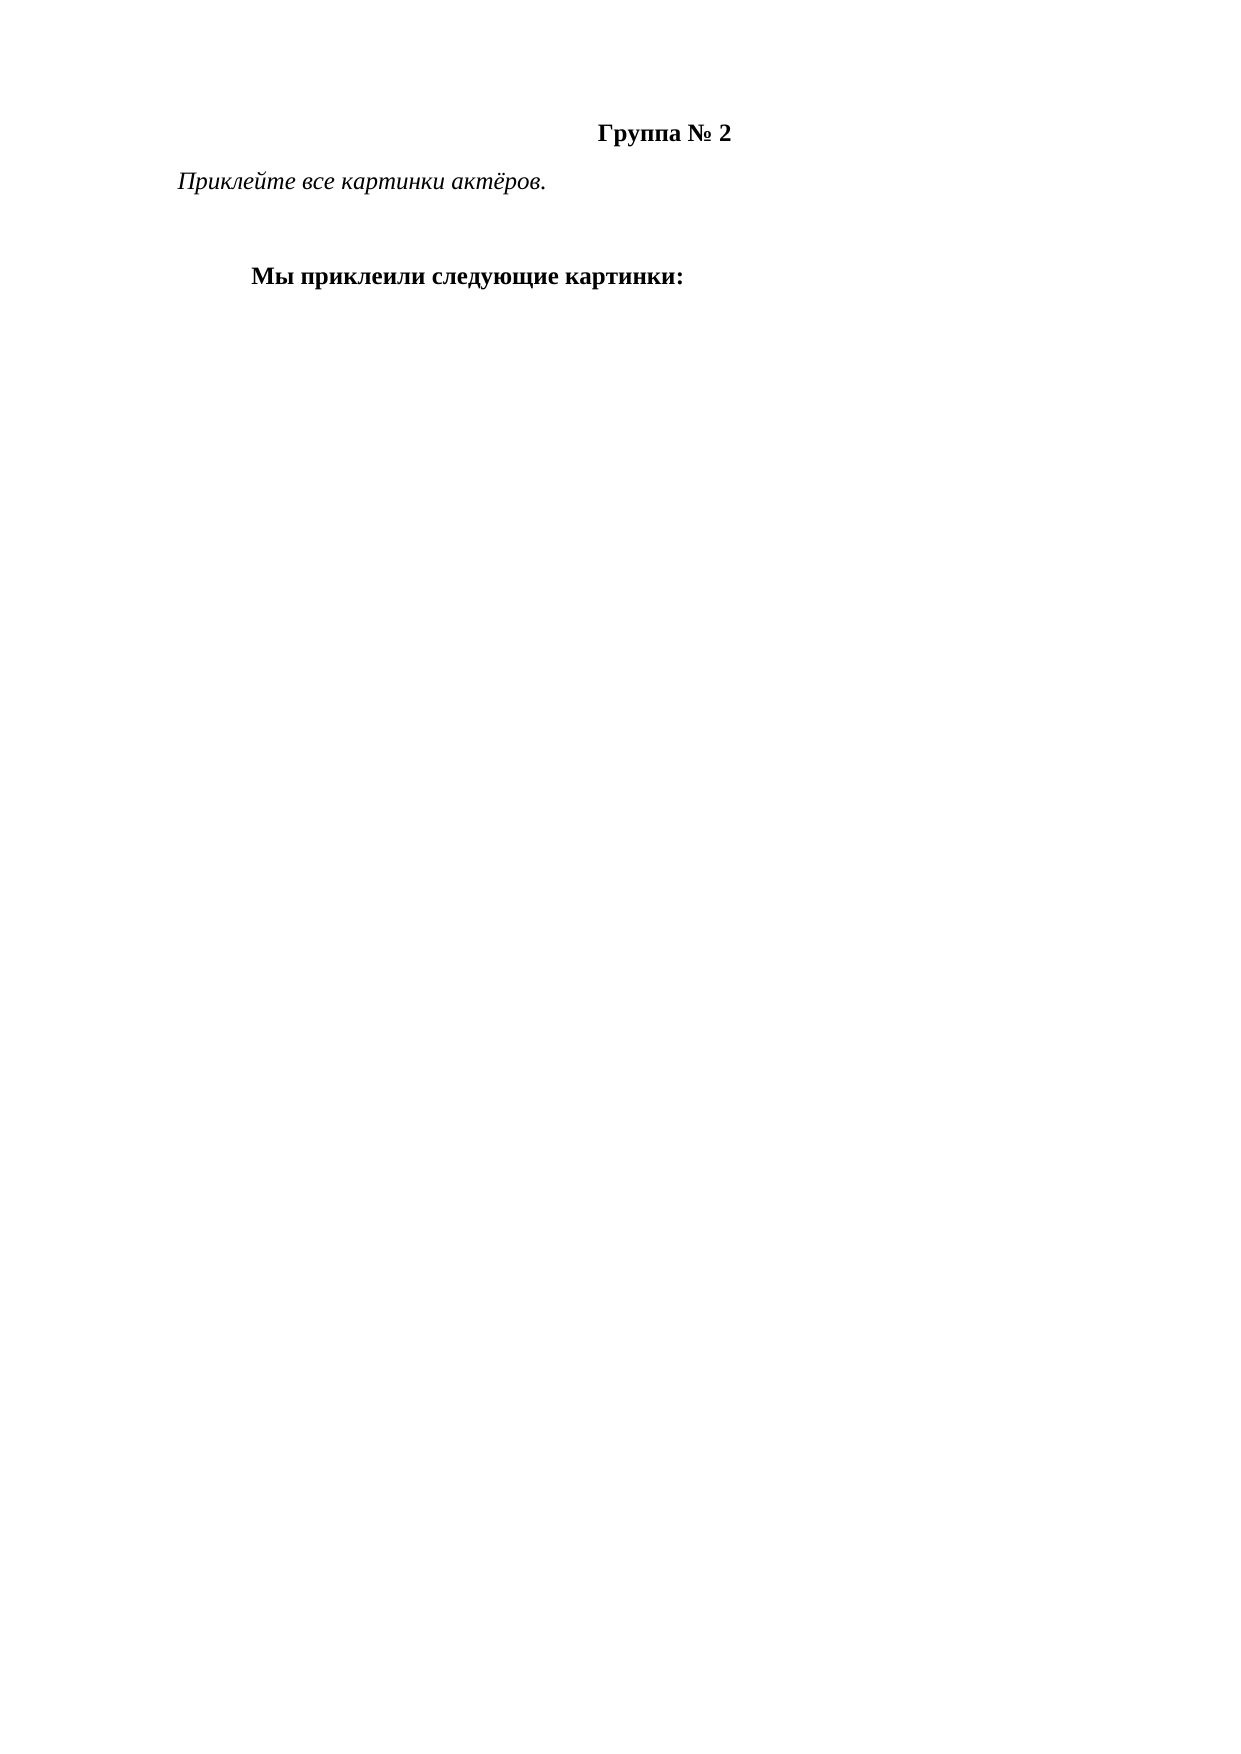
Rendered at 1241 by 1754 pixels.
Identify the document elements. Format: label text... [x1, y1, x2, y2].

text Группа № 2 [177, 118, 1152, 147]
text Мы приклеили следующие картинки: [177, 261, 1152, 290]
text Приклейте все картинки актёров. [177, 166, 1152, 194]
